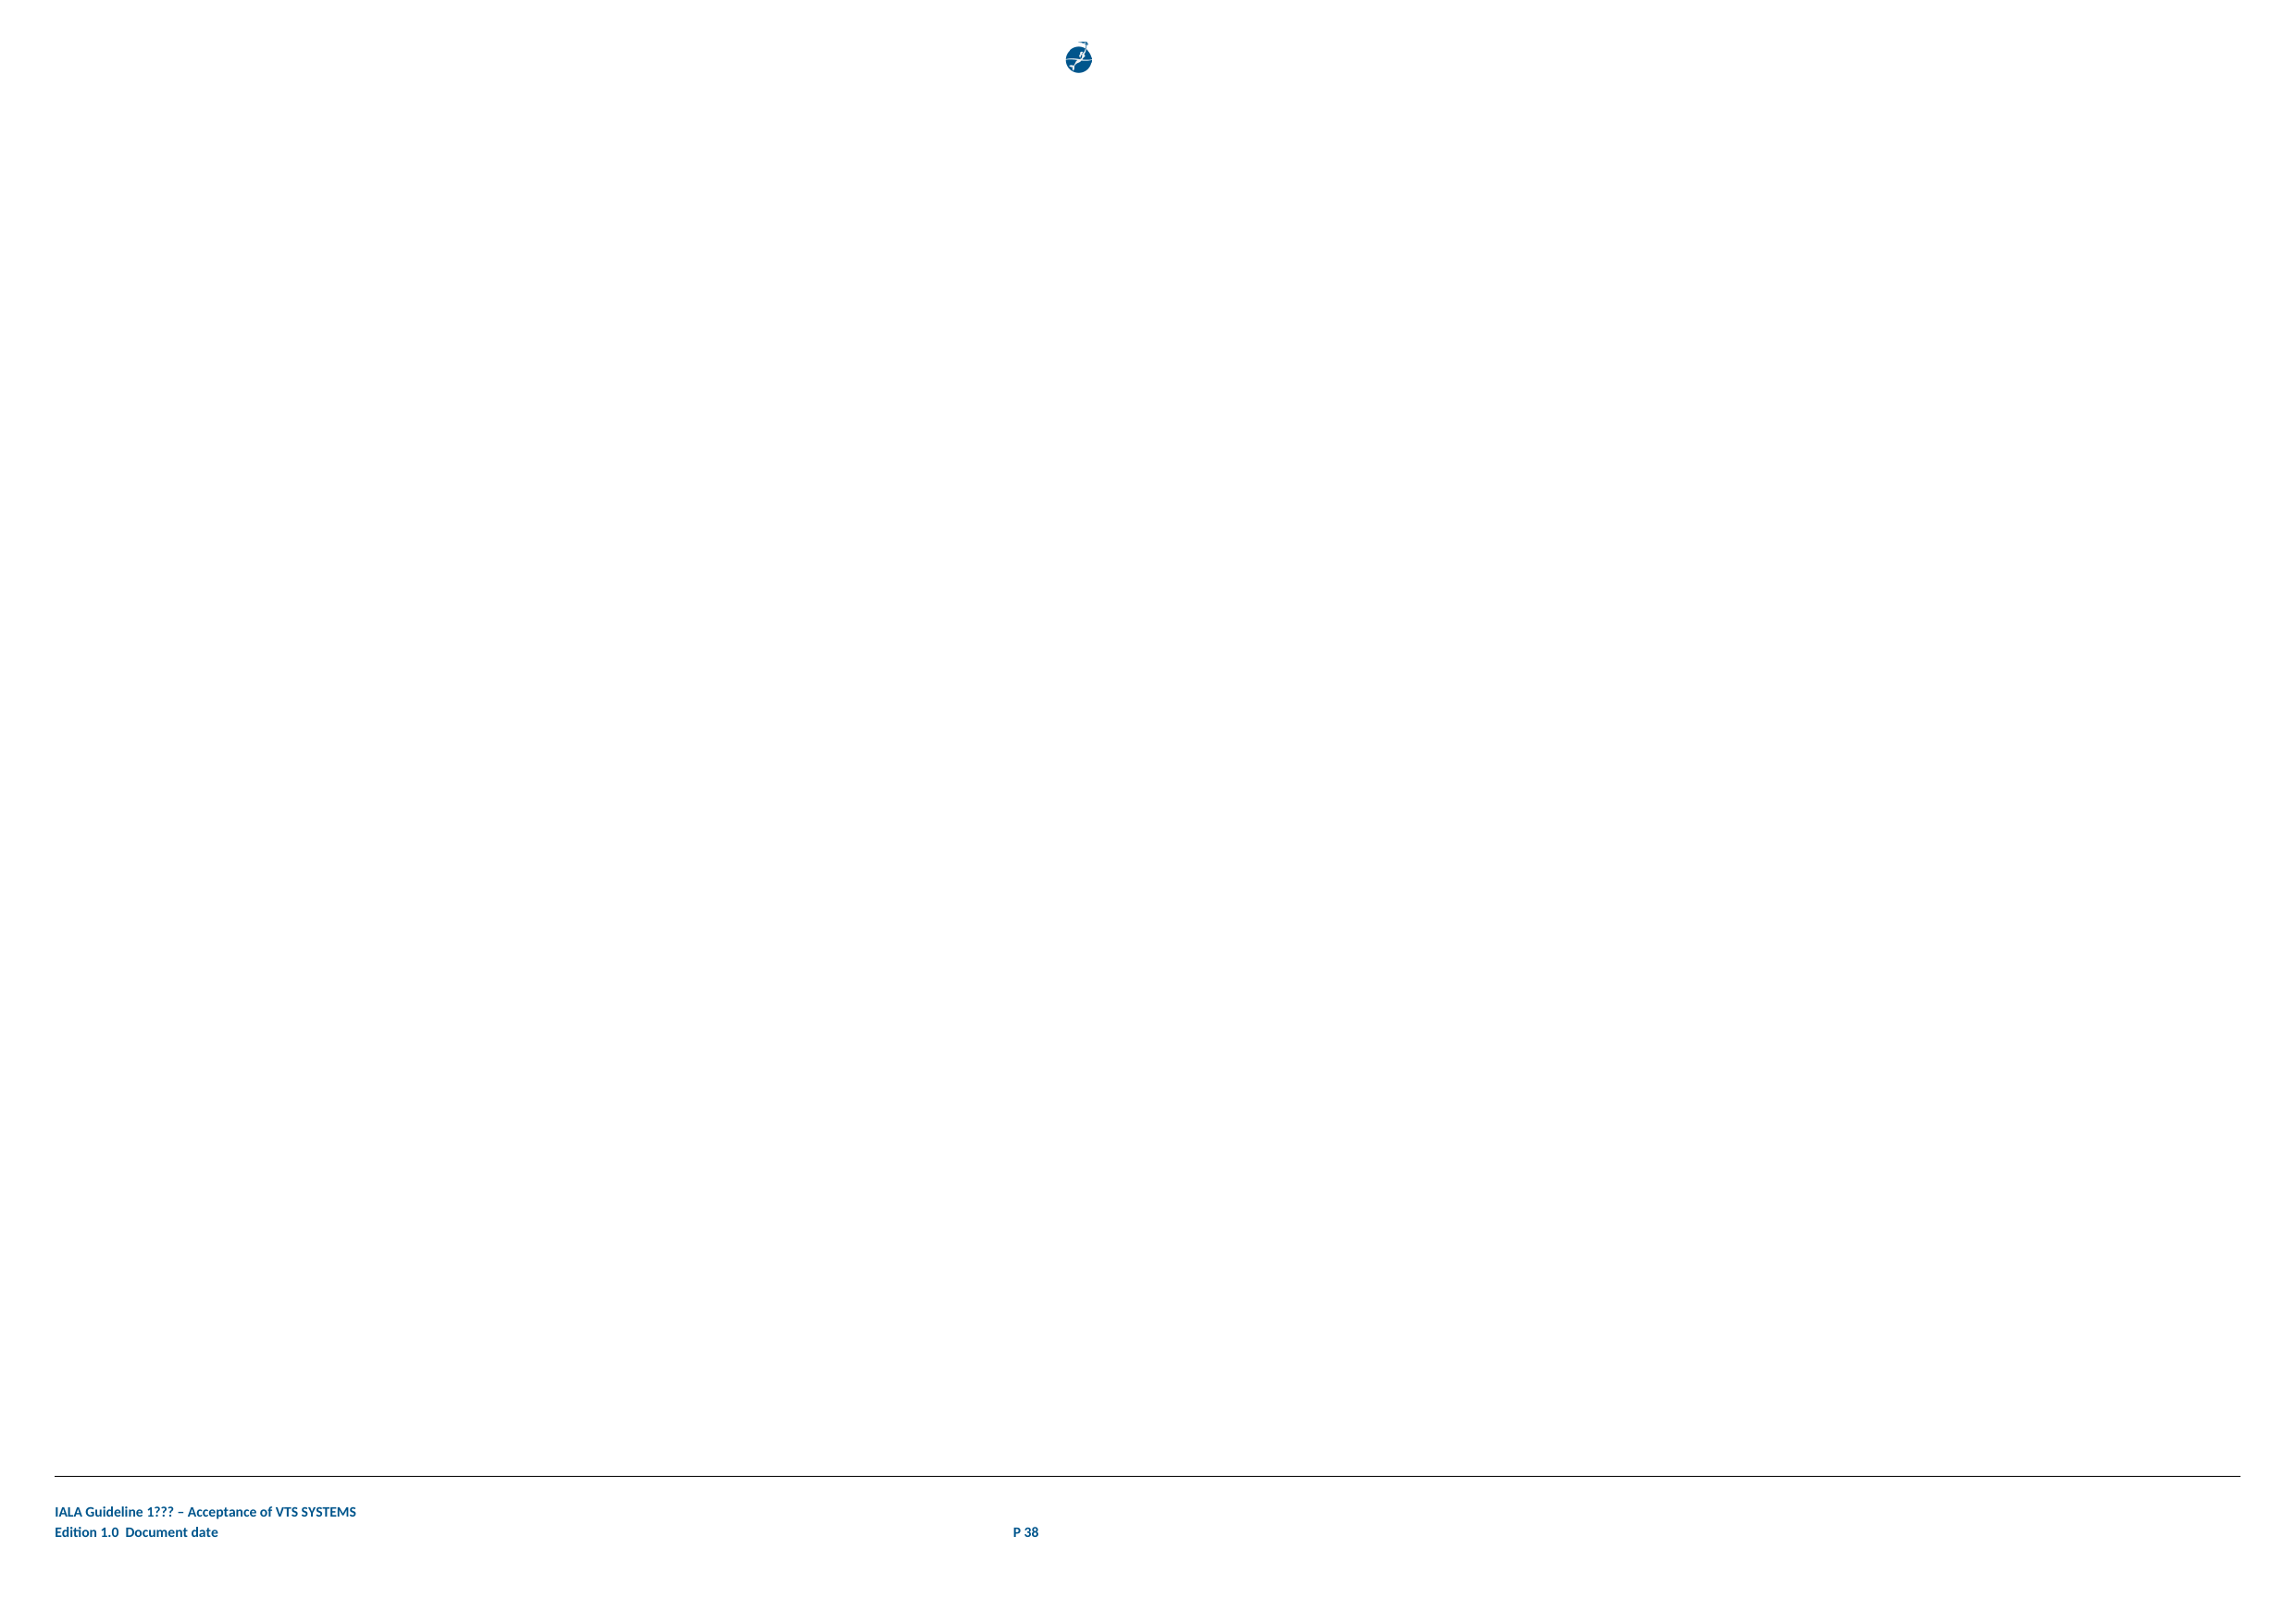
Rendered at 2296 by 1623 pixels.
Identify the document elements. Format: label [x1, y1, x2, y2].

picture [1036, 0, 1147, 105]
